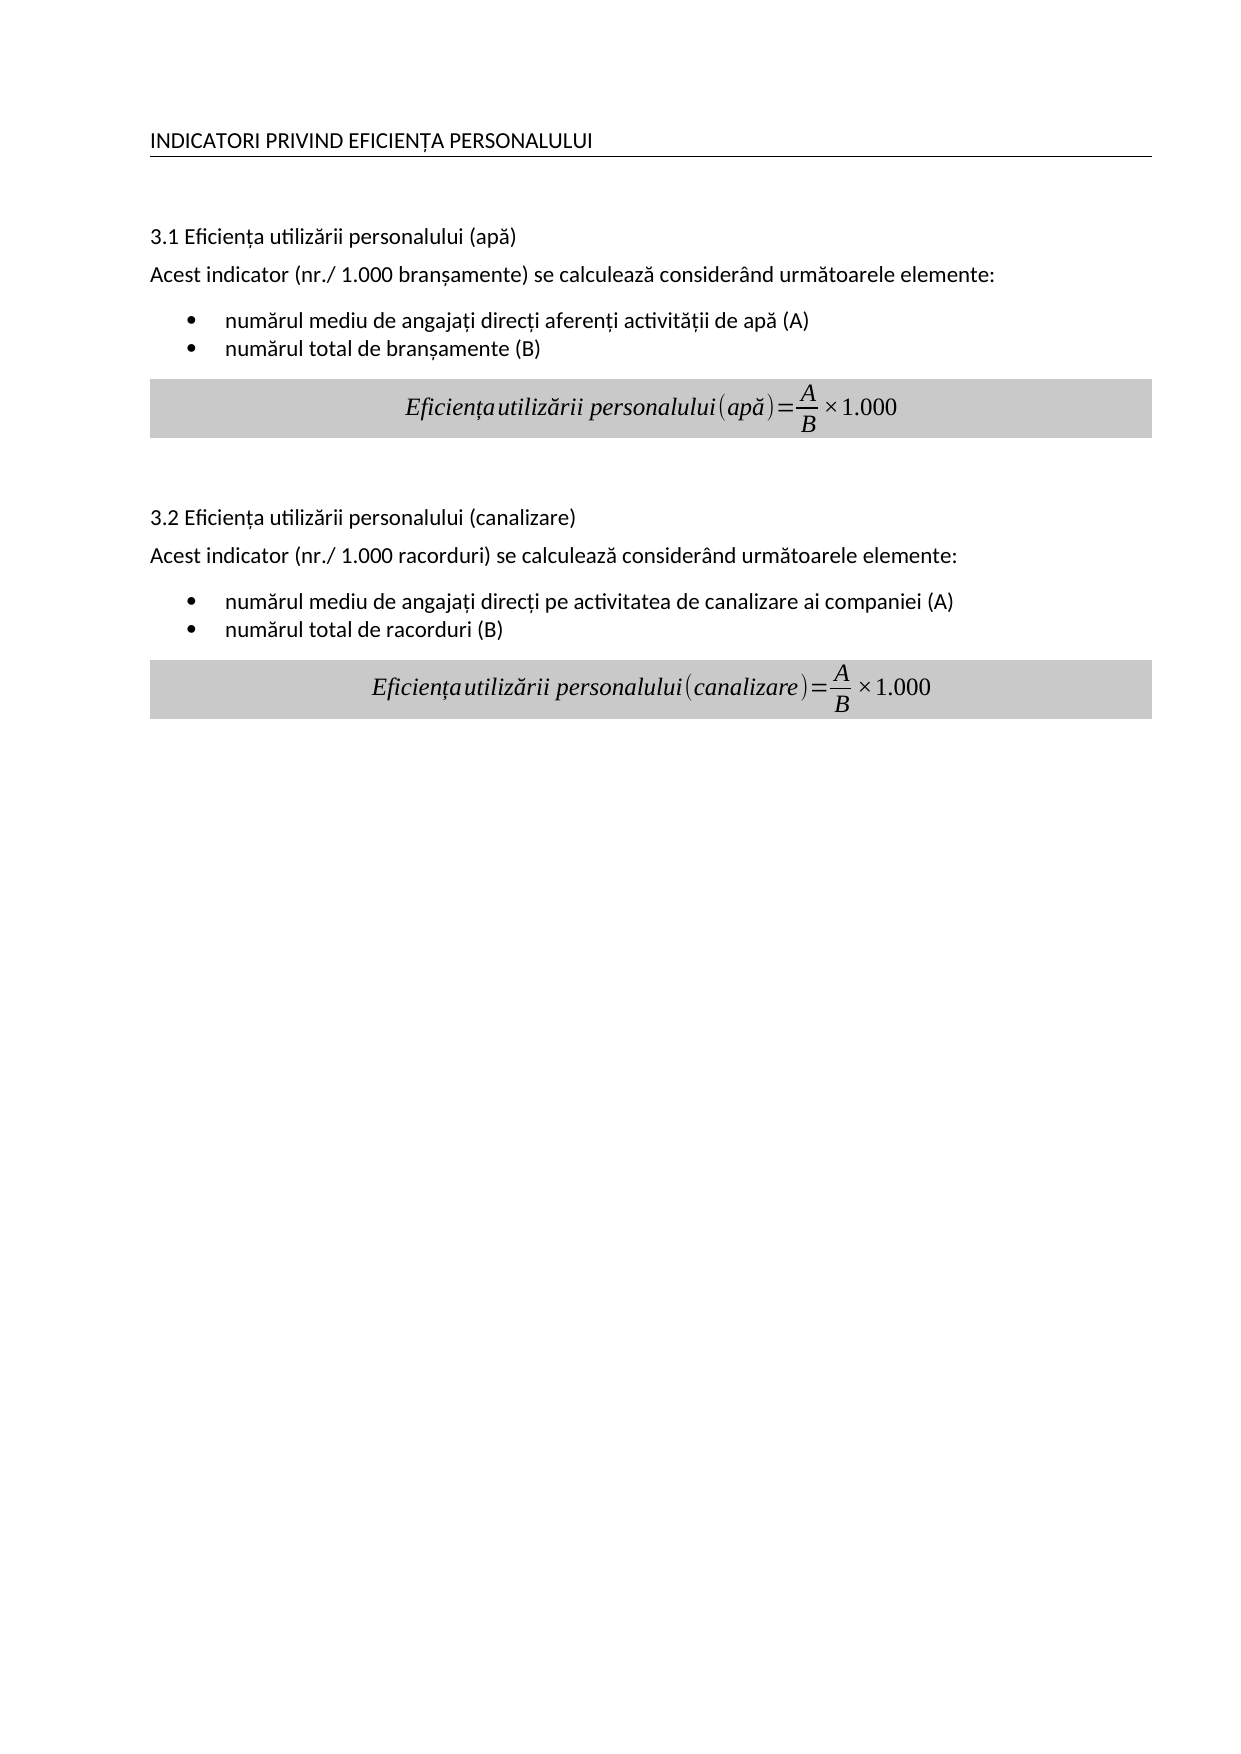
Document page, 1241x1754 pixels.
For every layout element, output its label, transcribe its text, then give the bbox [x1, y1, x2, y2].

list numărul mediu de angajați direcți aferenți activității de apă (A) [187, 306, 1152, 334]
list numărul total de racorduri (B) [187, 615, 1152, 643]
subtitle INDICATORI PRIVIND EFICIENȚA PERSONALULUI [150, 126, 1152, 156]
list numărul total de branșamente (B) [187, 334, 1152, 362]
list numărul mediu de angajați direcți pe activitatea de canalizare ai companiei (A) [187, 587, 1152, 615]
text Acest indicator (nr./ 1.000 racorduri) se calculează considerând următoarele elemente: [150, 541, 1152, 569]
subtitle 3.2 Eficiența utilizării personalului (canalizare) [150, 503, 1152, 531]
subtitle 3.1 Eficiența utilizării personalului (apă) [150, 222, 1152, 250]
text Acest indicator (nr./ 1.000 branșamente) se calculează considerând următoarele elemente: [150, 260, 1152, 288]
